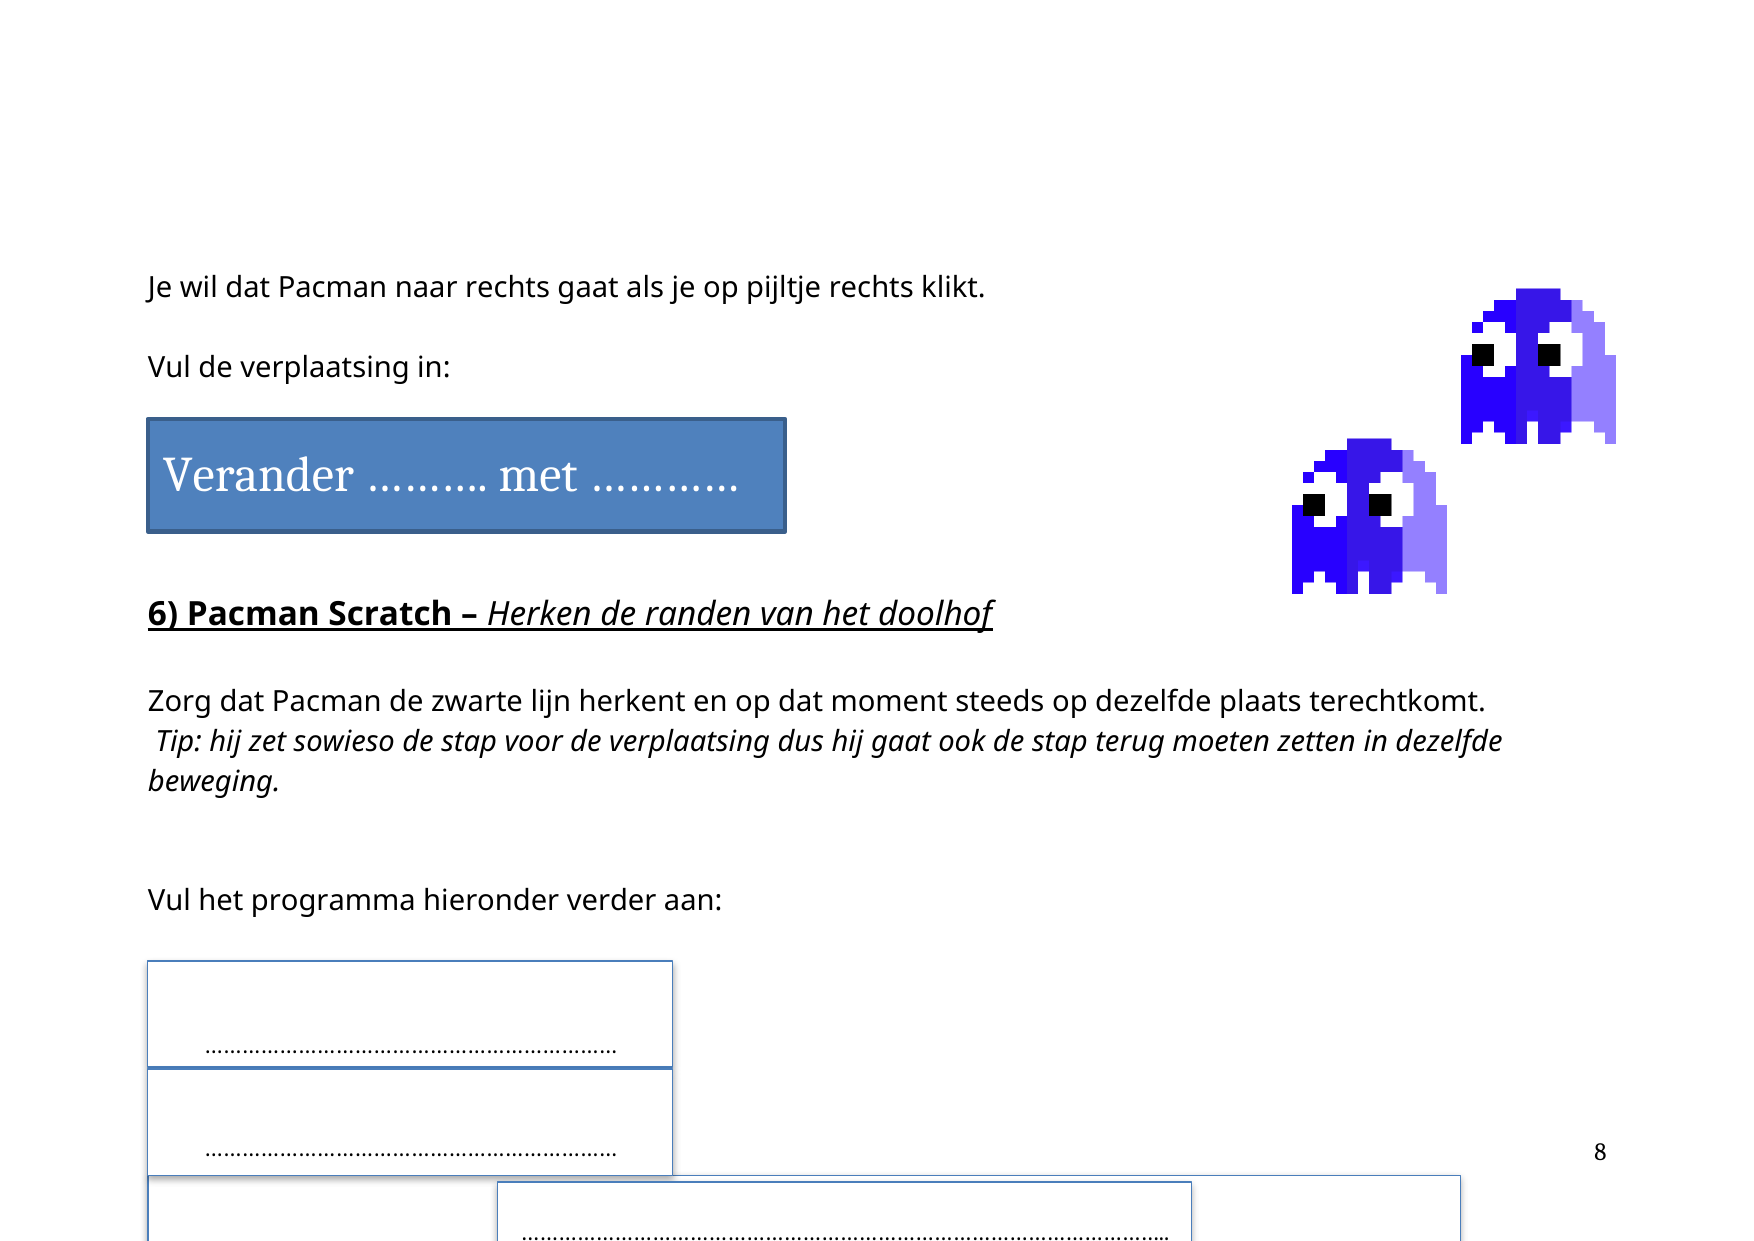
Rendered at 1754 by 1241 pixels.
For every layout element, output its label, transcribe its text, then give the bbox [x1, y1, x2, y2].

text Je wil dat Pacman naar rechts gaat als je op pijltje rechts klikt. [148, 267, 1606, 306]
picture [1460, 286, 1616, 446]
text Vul de verplaatsing in: [148, 346, 1460, 386]
picture [1291, 436, 1448, 596]
text Zorg dat Pacman de zwarte lijn herkent en op dat moment steeds op dezelfde plaats terechtkomt. [148, 681, 1606, 720]
text 6) Pacman Scratch – Herken de randen van het doolhof [148, 590, 1606, 635]
text Vul het programma hieronder verder aan: [148, 879, 1606, 919]
text Tip: hij zet sowieso de stap voor de verplaatsing dus hij gaat ook de stap terug moeten zetten in dezelfde beweging. [148, 720, 1606, 800]
